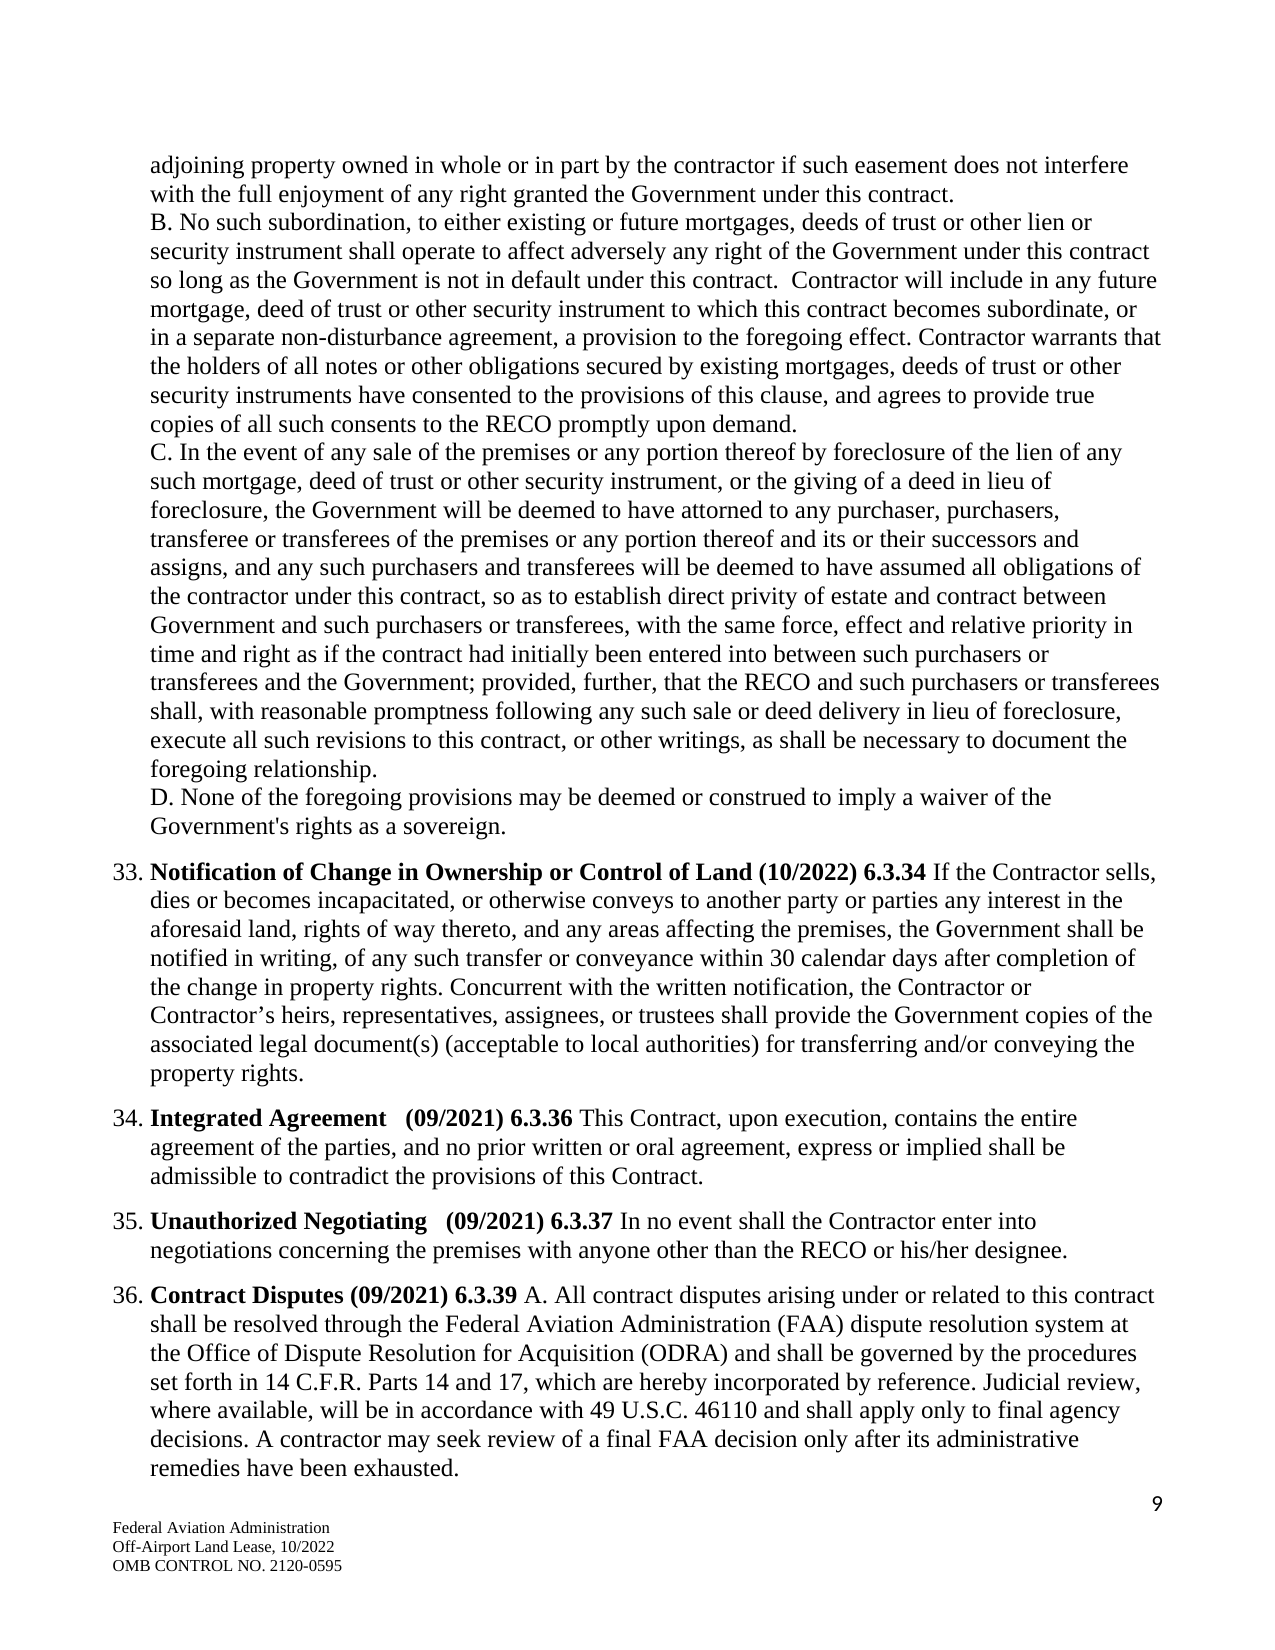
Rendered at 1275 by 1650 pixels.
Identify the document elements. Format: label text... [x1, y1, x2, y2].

list Notification of Change in Ownership or Control of Land (10/2022) 6.3.34 Insert in all land leases, MOAs, and easements. If the Contractor sells, dies or becomes incapacitated, or otherwise conveys to another party or parties any interest in the aforesaid land, rights of way thereto, and any areas affecting the premises, the Government shall be notified in writing, of any such transfer or conveyance within 30 calendar days after completion of the change in property rights. Concurrent with the written notification, the Contractor or Contractor’s heirs, representatives, assignees, or trustees shall provide the Government copies of the associated legal document(s) (acceptable to local authorities) for transferring and/or conveying the property rights. [112, 857, 1162, 1087]
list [112, 1280, 1162, 1482]
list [112, 150, 1162, 840]
list Unauthorized Negotiating (09/2021) 6.3.37 Insert in all leases and easements. In no event shall the Contractor enter into negotiations concerning the premises with anyone other than the RECO or his/her designee. [112, 1206, 1162, 1264]
list Integrated Agreement (09/2021) 6.3.36 Insert in all real estate contracts. This Contract, upon execution, contains the entire agreement of the parties, and no prior written or oral agreement, express or implied shall be admissible to contradict the provisions of this Contract. [112, 1103, 1162, 1189]
